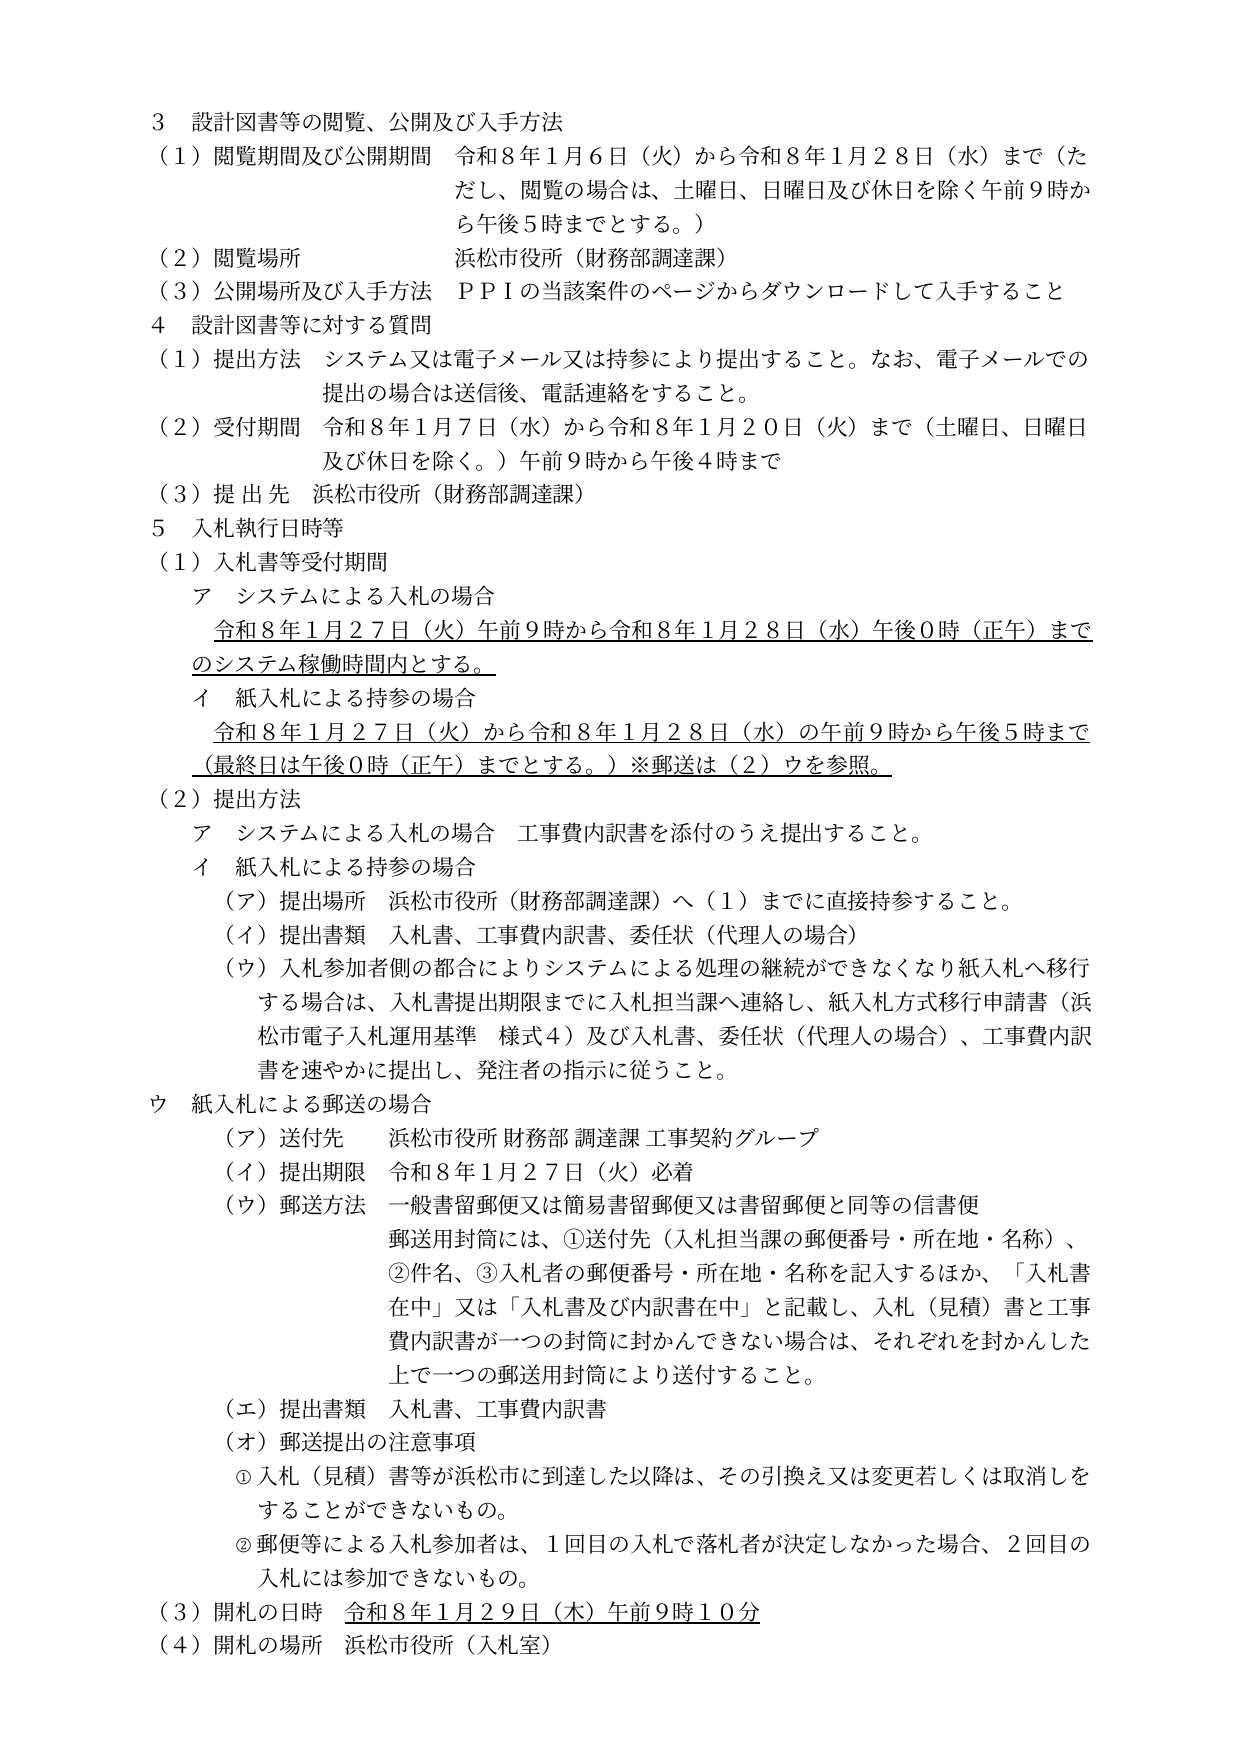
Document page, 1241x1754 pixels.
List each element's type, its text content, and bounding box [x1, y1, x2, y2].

text ア システムによる入札の場合 [148, 578, 1092, 612]
text （１）閲覧期間及び公開期間 令和８年１月６日（火）から令和８年１月２８日（水）まで（ただし、閲覧の場合は、土曜日、日曜日及び休日を除く午前９時から午後５時までとする。） [148, 138, 1092, 239]
text （ウ）郵送方法 一般書留郵便又は簡易書留郵便又は書留郵便と同等の信書便 [148, 1187, 1092, 1221]
text （２）受付期間 令和８年１月７日（水）から令和８年１月２０日（火）まで（土曜日、日曜日及び休日を除く。）午前９時から午後４時まで [148, 409, 1092, 477]
text 令和８年１月２７日（火）から令和８年１月２８日（水）の午前９時から午後５時まで（最終日は午後０時（正午）までとする。）※郵送は（２）ウを参照。 [192, 713, 1092, 781]
text （２）閲覧場所 浜松市役所（財務部調達課） [148, 239, 1092, 273]
text ４ 設計図書等に対する質問 [148, 307, 1092, 341]
text イ 紙入札による持参の場合 [148, 849, 1092, 883]
text ３ 設計図書等の閲覧、公開及び入手方法 [148, 104, 1092, 138]
text ②郵便等による入札参加者は、１回目の入札で落札者が決定しなかった場合、２回目の入札には参加できないもの。 [235, 1526, 1092, 1594]
text （１）入札書等受付期間 [148, 544, 1092, 578]
text （ウ）入札参加者側の都合によりシステムによる処理の継続ができなくなり紙入札へ移行する場合は、入札書提出期限までに入札担当課へ連絡し、紙入札方式移行申請書（浜松市電子入札運用基準 様式４）及び入札書、委任状（代理人の場合）、工事費内訳書を速やかに提出し、発注者の指示に従うこと。 [148, 951, 1092, 1086]
text （１）提出方法 システム又は電子メール又は持参により提出すること。なお、電子メールでの提出の場合は送信後、電話連絡をすること。 [148, 341, 1092, 409]
text （３）開札の日時 令和８年１月２９日（木）午前９時１０分 [148, 1594, 1092, 1628]
text ①入札（見積）書等が浜松市に到達した以降は、その引換え又は変更若しくは取消しをすることができないもの。 [235, 1458, 1092, 1526]
text （イ）提出書類 入札書、工事費内訳書、委任状（代理人の場合） [148, 917, 1092, 951]
text ア システムによる入札の場合 工事費内訳書を添付のうえ提出すること。 [148, 815, 1092, 849]
text （３）公開場所及び入手方法 ＰＰＩの当該案件のページからダウンロードして入手すること [148, 273, 1092, 307]
text （３）提 出 先 浜松市役所（財務部調達課） [148, 477, 1092, 510]
text （イ）提出期限 令和８年１月２７日（火）必着 [148, 1154, 1092, 1187]
text ５ 入札執行日時等 [148, 510, 1092, 544]
text 郵送用封筒には、①送付先（入札担当課の郵便番号・所在地・名称）、②件名、③入札者の郵便番号・所在地・名称を記入するほか、「入札書在中」又は「入札書及び内訳書在中」と記載し、入札（見積）書と工事費内訳書が一つの封筒に封かんできない場合は、それぞれを封かんした上で一つの郵送用封筒により送付すること。 [148, 1221, 1092, 1391]
text （オ）郵送提出の注意事項 [148, 1424, 1092, 1458]
text （２）提出方法 [148, 781, 1092, 815]
text （ア）提出場所 浜松市役所（財務部調達課）へ（１）までに直接持参すること。 [148, 883, 1092, 917]
text イ 紙入札による持参の場合 [148, 680, 1092, 713]
text （ア）送付先 浜松市役所 財務部 調達課 工事契約グループ [148, 1120, 1092, 1154]
text ウ 紙入札による郵送の場合 [148, 1086, 1092, 1120]
text 令和８年１月２７日（火）午前９時から令和８年１月２８日（水）午後０時（正午）までのシステム稼働時間内とする。 [191, 612, 1092, 680]
text （エ）提出書類 入札書、工事費内訳書 [148, 1391, 1092, 1424]
text （４）開札の場所 浜松市役所（入札室） [148, 1628, 1092, 1661]
